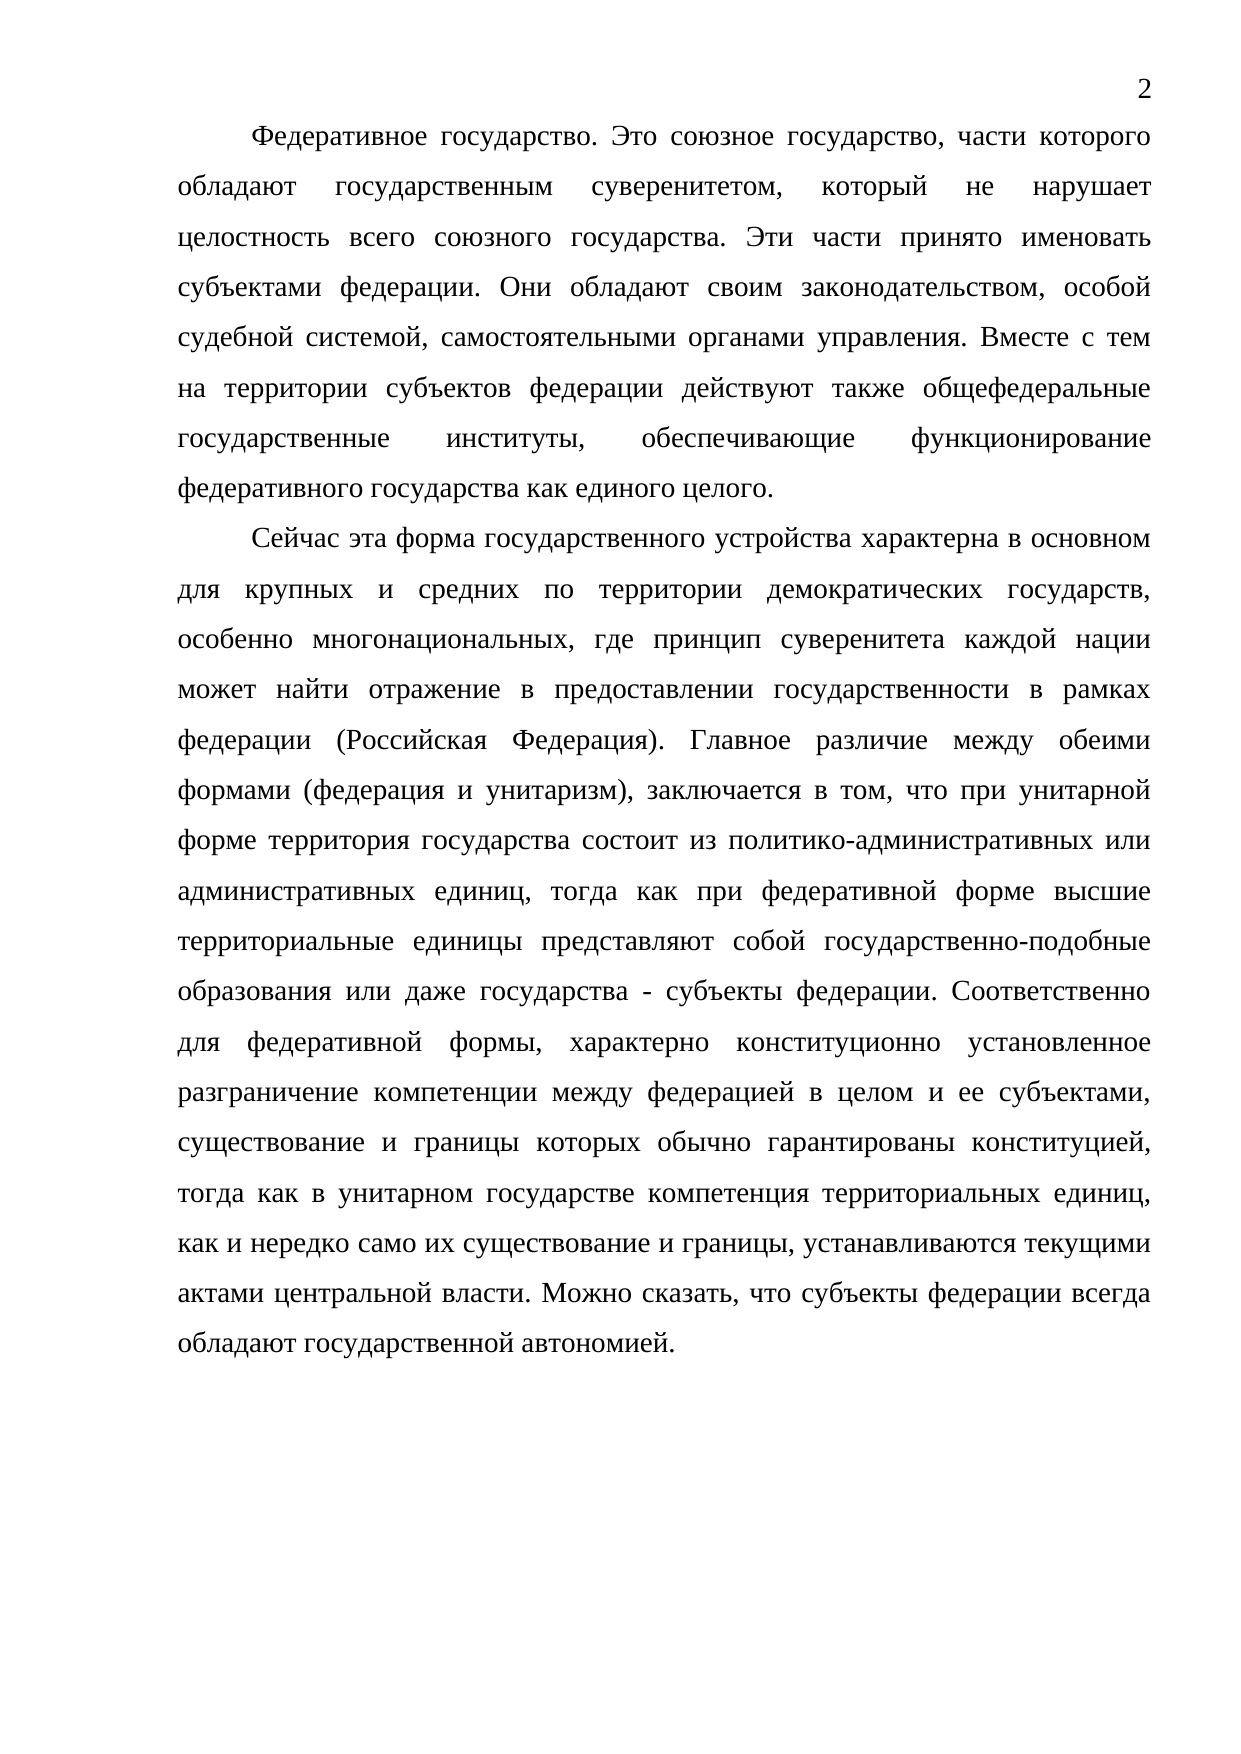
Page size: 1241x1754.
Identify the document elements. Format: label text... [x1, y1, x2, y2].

text Федеративное государство. Это союзное государство, части которого обладают государственным суверенитетом, который не нарушает целостность всего союзного государства. Эти части принято именовать субъектами федерации. Они обладают своим законодательством, особой судебной системой, самостоятельными органами управления. Вместе с тем на территории субъектов федерации действуют также общефедеральные государственные институты, обеспечивающие функционирование федеративного государства как единого целого. [177, 118, 1152, 504]
text Сейчас эта форма государственного устройства характерна в основном для крупных и средних по территории демократических государств, особенно многонациональных, где принцип суверенитета каждой нации может найти отражение в предоставлении государственности в рамках федерации (Российская Федерация). Главное различие между обеими формами (федерация и унитаризм), заключается в том, что при унитарной форме территория государства состоит из политико-административных или административных единиц, тогда как при федеративной форме высшие территориальные единицы представляют собой государственно-подобные образования или даже государства - субъекты федерации. Соответственно для федеративной формы, характерно конституционно установленное разграничение компетенции между федерацией в целом и ее субъектами, существование и границы которых обычно гарантированы конституцией, тогда как в унитарном государстве компетенция территориальных единиц, как и нередко само их существование и границы, устанавливаются текущими актами центральной власти. Можно сказать, что субъекты федерации всегда обладают государственной автономией. [177, 521, 1152, 1359]
